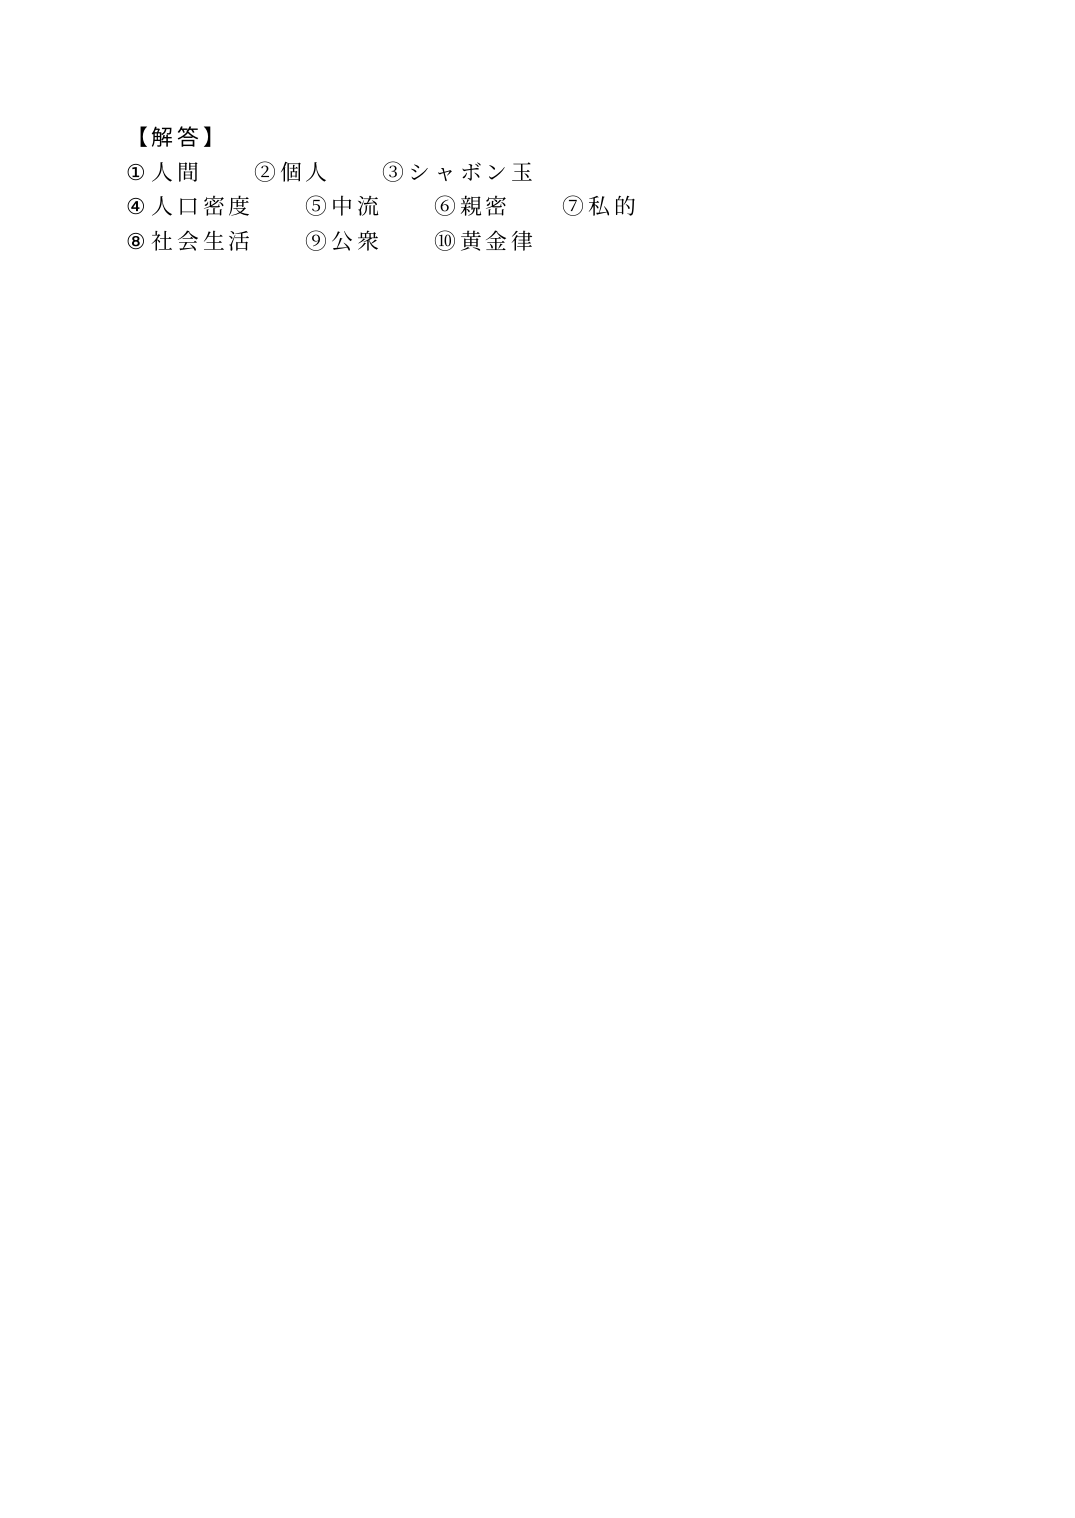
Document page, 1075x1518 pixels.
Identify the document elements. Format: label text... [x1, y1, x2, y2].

text ⑧社会生活 ⑨公衆 ⑩黄金律 [126, 223, 949, 257]
text ①人間 ②個人 ③シャボン玉 [126, 153, 949, 188]
text ④人口密度 ⑤中流 ⑥親密 ⑦私的 [126, 188, 949, 223]
text 【解答】 [126, 119, 949, 153]
